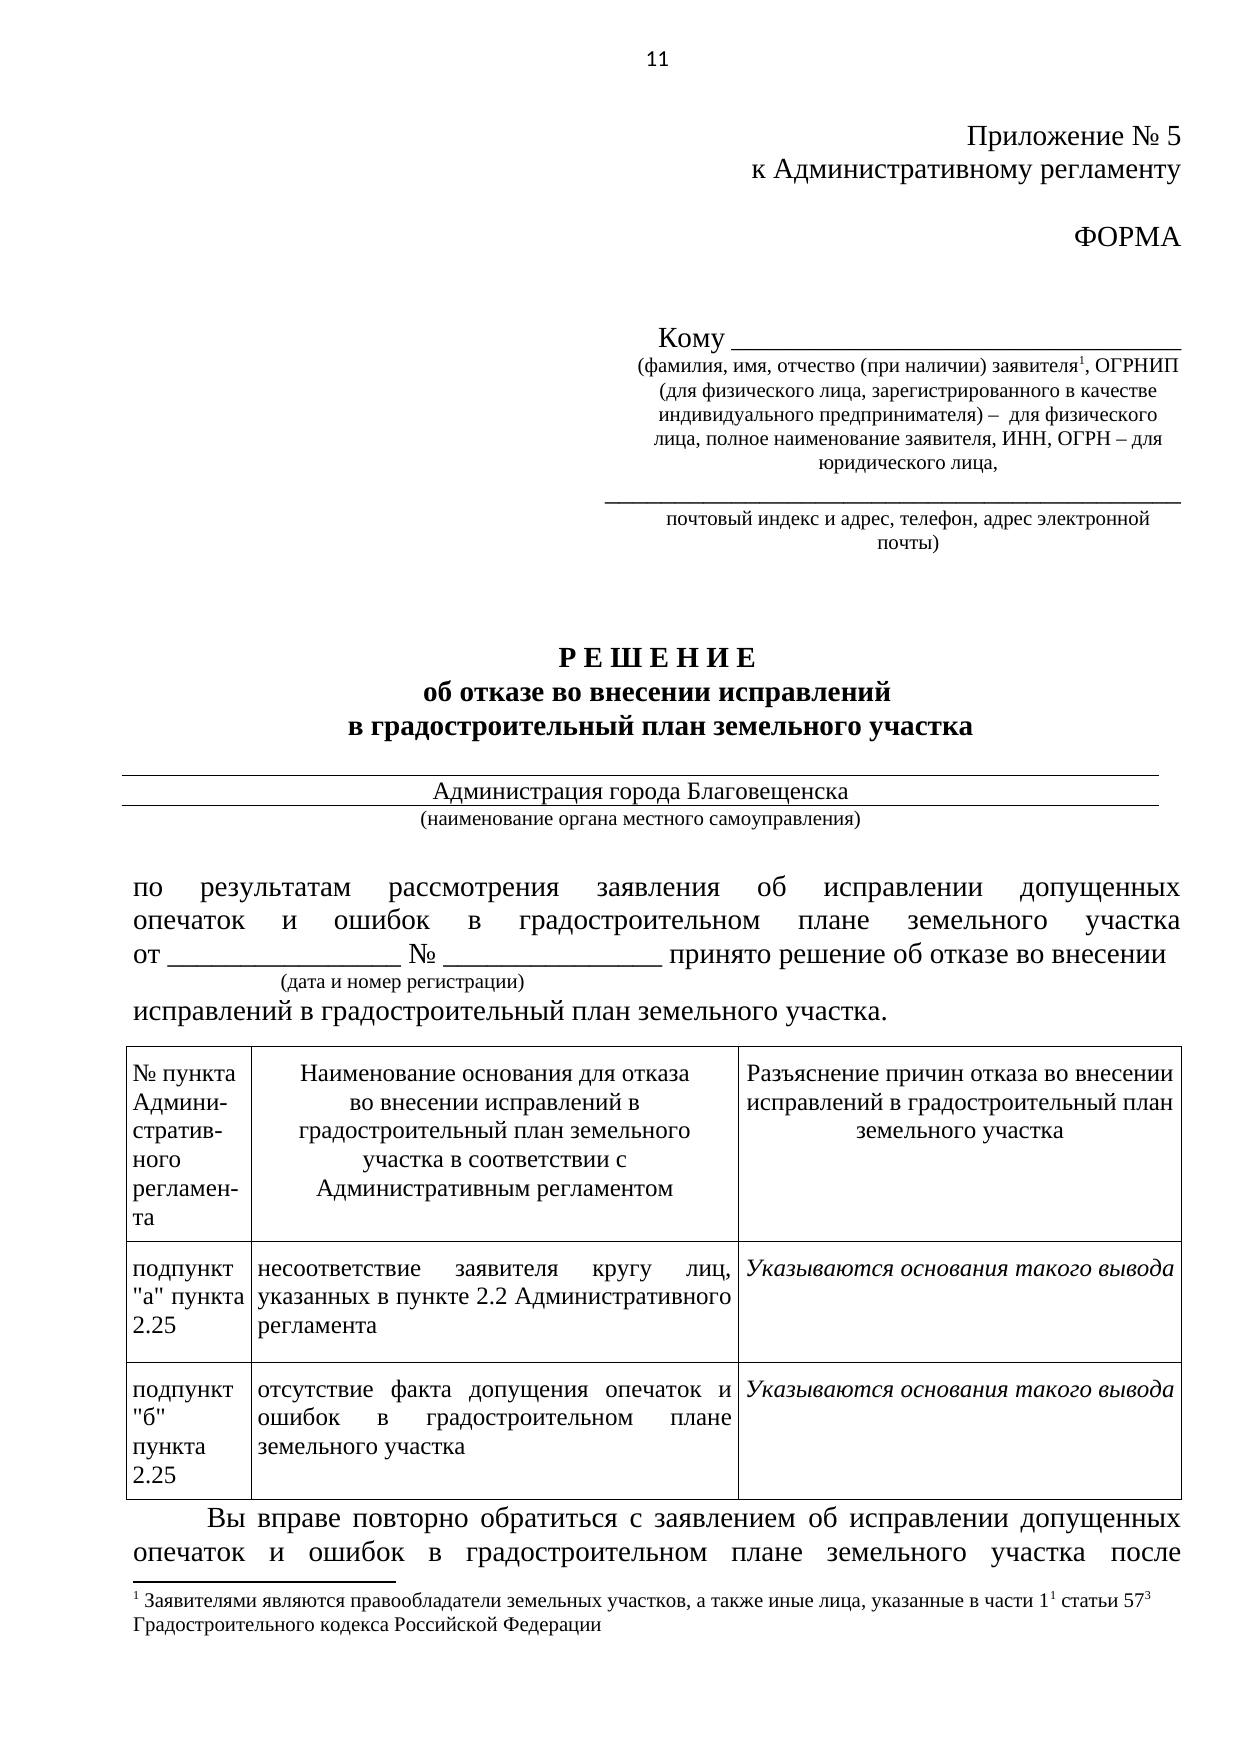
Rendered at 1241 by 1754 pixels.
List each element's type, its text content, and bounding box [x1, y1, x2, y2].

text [133, 1500, 1181, 1567]
table_cell отсутствие факта допущения опечаток и ошибок в градостроительном плане земельного участка [252, 1363, 738, 1499]
text почтовый индекс и адрес, телефон, адрес электронной почты) [635, 506, 1181, 554]
text Р Е Ш Е Н И Е об отказе во внесении исправлений в градостроительный план земельного участка [133, 641, 1181, 741]
text _________________________________________ [133, 474, 1181, 506]
table_cell Указываются основания такого вывода [739, 1242, 1181, 1362]
text к Административному регламенту [546, 152, 1181, 185]
table_cell подпункт "а" пункта 2.25 [127, 1242, 251, 1362]
text Приложение № 5 [133, 118, 1181, 152]
text Кому ____________________________________ [133, 320, 1181, 353]
table_cell подпункт "б" пункта 2.25 [127, 1363, 251, 1499]
text ФОРМА [694, 219, 1181, 252]
text исправлений в градостроительный план земельного участка. [133, 993, 1181, 1027]
table_header № пункта Админи-стратив-ного регламен-та [127, 1047, 251, 1241]
text (фамилия, имя, отчество (при наличии) заявителя, ОГРНИП (для физического лица, зарегистрированного в качестве индивидуального предпринимателя) – для физического лица, полное наименование заявителя, ИНН, ОГРН – для юридического лица, [635, 353, 1181, 474]
table_header Администрация города Благовещенска [122, 776, 1159, 804]
table_header Наименование основания для отказа во внесении исправлений в градостроительный план земельного участка в соответствии с Административным регламентом [252, 1047, 738, 1241]
table_header Разъяснение причин отказа во внесении исправлений в градостроительный план земельного участка [739, 1047, 1181, 1241]
table_cell несоответствие заявителя кругу лиц, указанных в пункте 2.2 Административного регламента [252, 1242, 738, 1362]
table_cell (наименование органа местного самоуправления) [122, 806, 1159, 869]
table_cell Указываются основания такого вывода [739, 1363, 1181, 1499]
text по результатам рассмотрения заявления об исправлении допущенных опечаток и ошибок в градостроительном плане земельного участка от ________________ № _______________ принято решение об отказе во внесении [133, 869, 1181, 969]
text (дата и номер регистрации) [207, 969, 1181, 993]
